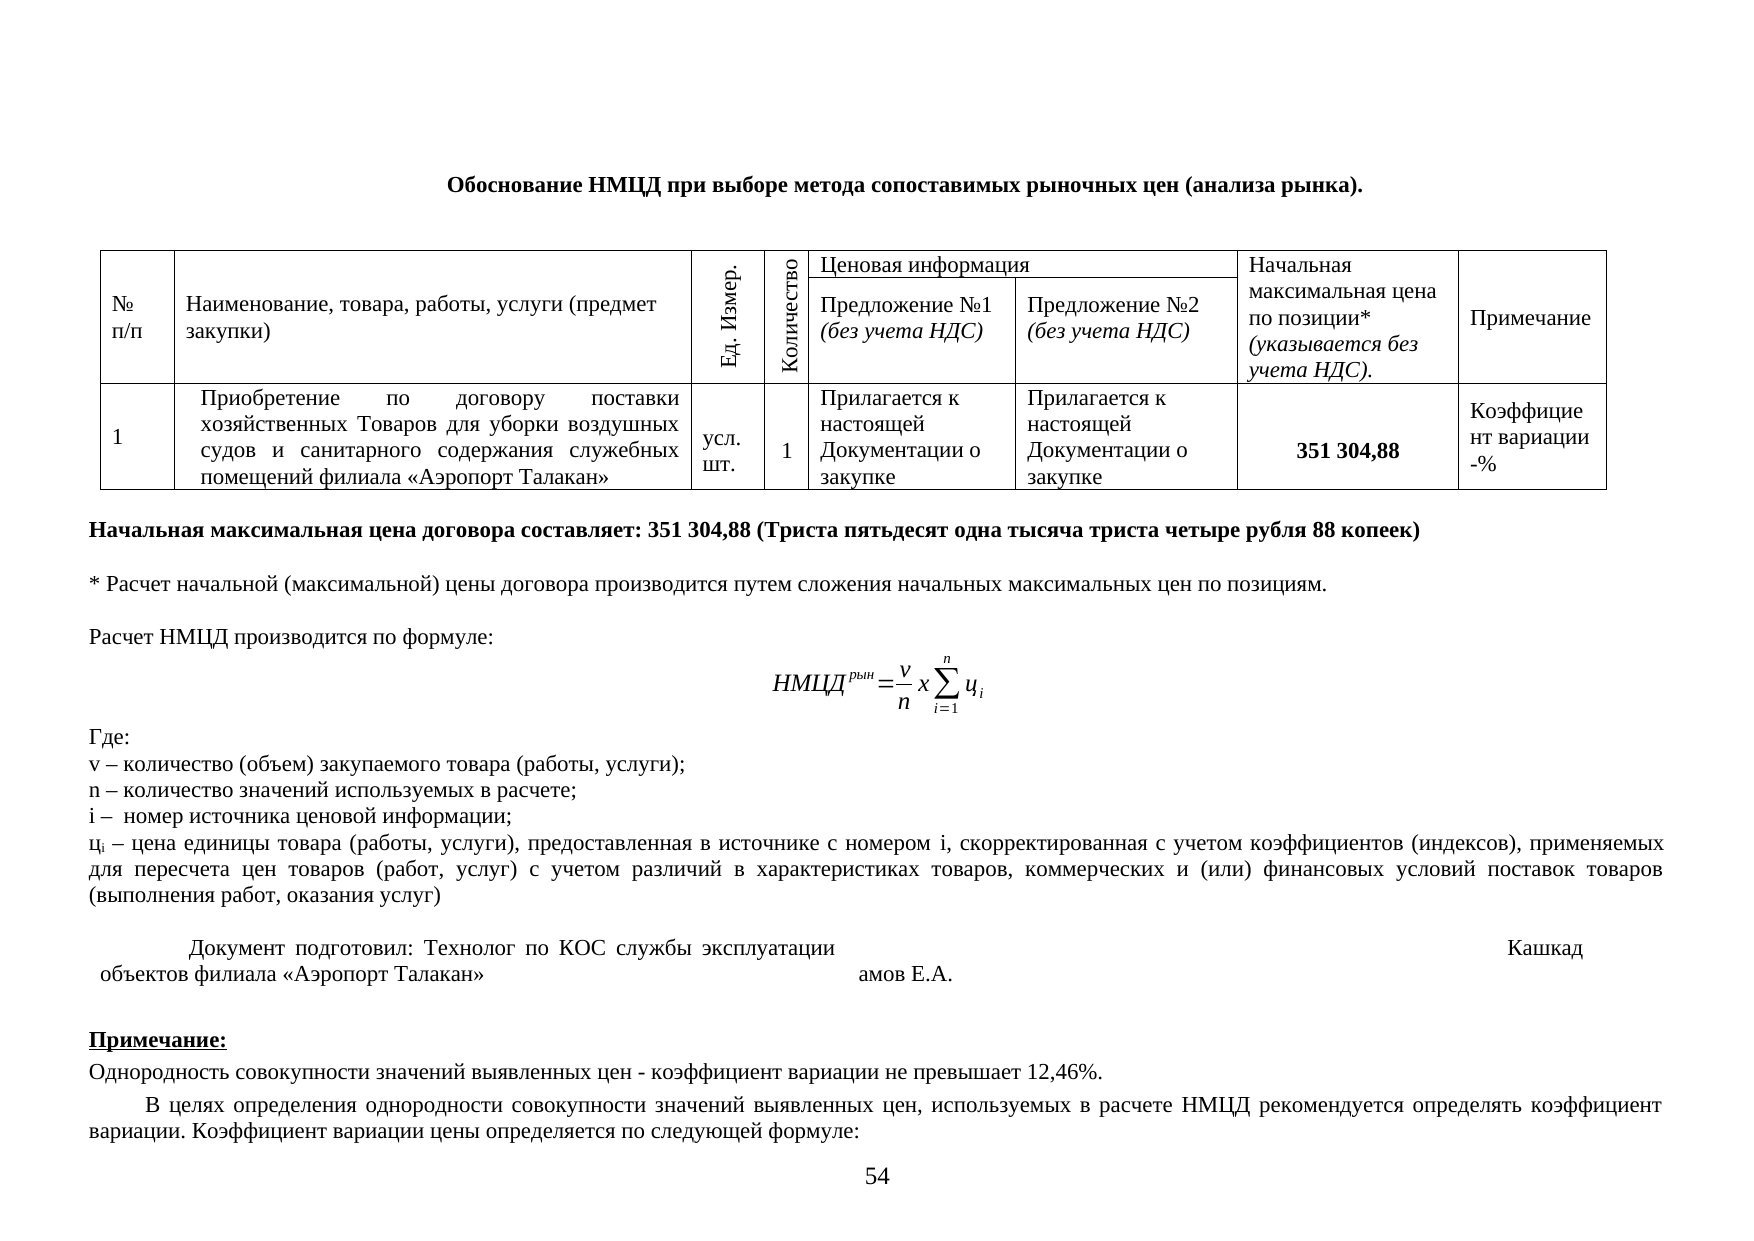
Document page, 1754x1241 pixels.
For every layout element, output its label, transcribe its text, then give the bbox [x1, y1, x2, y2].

text * Расчет начальной (максимальной) цены договора производится путем сложения начальных максимальных цен по позициям. [89, 570, 1665, 596]
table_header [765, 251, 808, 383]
text Однородность совокупности значений выявленных цен - коэффициент вариации не превышает 12,46%. [89, 1058, 1665, 1085]
text n – количество значений используемых в расчете; [89, 776, 1665, 802]
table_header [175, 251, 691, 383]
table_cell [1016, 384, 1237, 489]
text Расчет НМЦД производится по формуле: [89, 623, 1665, 650]
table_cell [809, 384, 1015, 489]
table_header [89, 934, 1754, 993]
text цi – цена единицы товара (работы, услуги), предоставленная в источнике с номером i, скорректированная с учетом коэффициентов (индексов), применяемых для пересчета цен товаров (работ, услуг) с учетом различий в характеристиках товаров, коммерческих и (или) финансовых условий поставок товаров (выполнения работ, оказания услуг) [89, 829, 1665, 908]
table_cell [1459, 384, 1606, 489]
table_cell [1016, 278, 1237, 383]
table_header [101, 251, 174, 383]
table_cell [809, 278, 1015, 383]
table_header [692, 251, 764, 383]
text Начальная максимальная цена договора составляет: 351 304,88 (Триста пятьдесят одна тысяча триста четыре рубля 88 копеек) [89, 517, 1665, 543]
text v – количество (объем) закупаемого товара (работы, услуги); [89, 750, 1665, 776]
text i – номер источника ценовой информации; [89, 802, 1665, 829]
text Обоснование НМЦД при выборе метода сопоставимых рыночных цен (анализа рынка). [89, 171, 1665, 197]
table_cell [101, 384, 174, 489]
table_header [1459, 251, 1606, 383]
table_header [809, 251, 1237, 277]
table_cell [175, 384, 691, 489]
text В целях определения однородности совокупности значений выявленных цен, используемых в расчете НМЦД рекомендуется определять коэффициент вариации. Коэффициент вариации цены определяется по следующей формуле: [89, 1091, 1665, 1144]
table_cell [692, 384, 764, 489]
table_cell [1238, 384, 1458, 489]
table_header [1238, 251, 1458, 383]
text Где: [89, 723, 1665, 750]
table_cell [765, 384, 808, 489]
text Примечание: [89, 1026, 1665, 1052]
